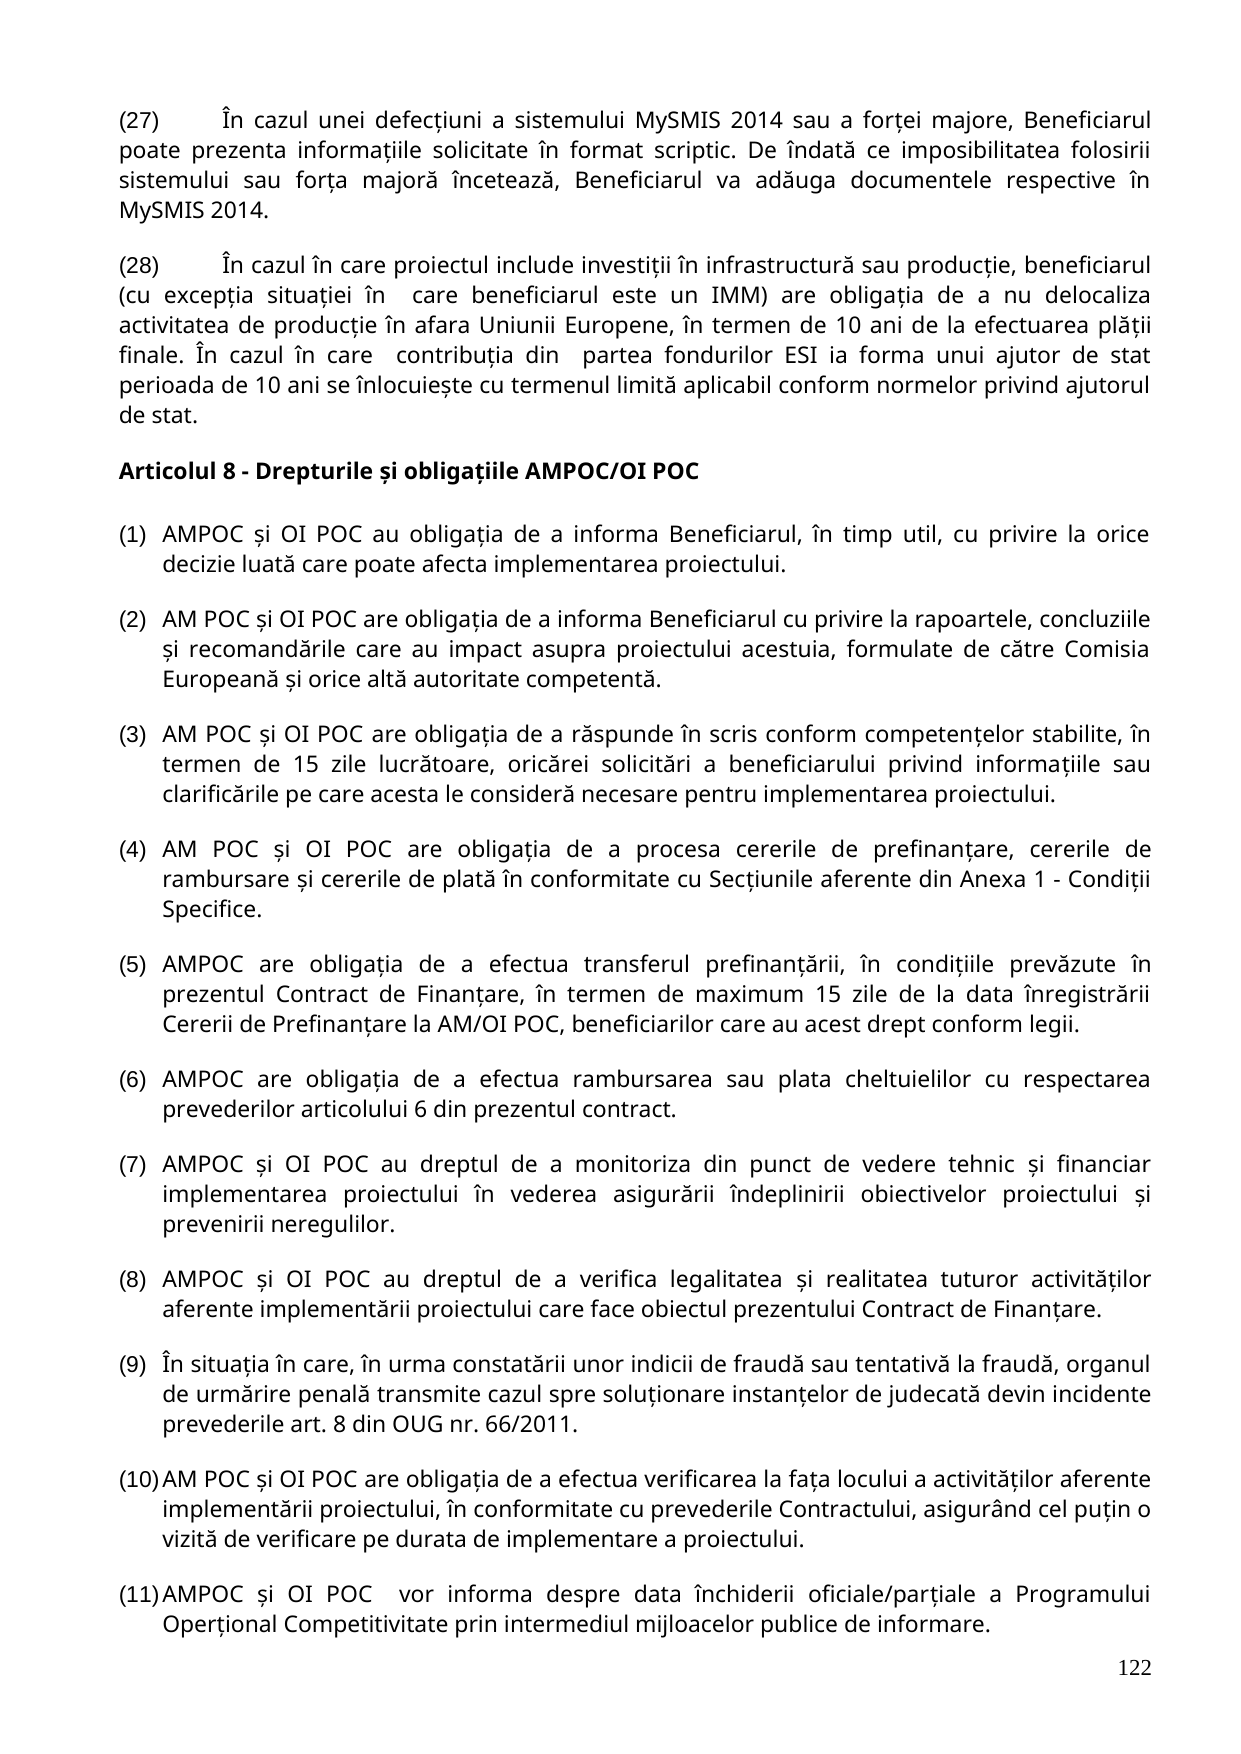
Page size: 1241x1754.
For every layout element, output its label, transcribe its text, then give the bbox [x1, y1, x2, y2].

list AM POC și OI POC are obligaţia de a procesa cererile de prefinanţare, cererile de rambursare şi cererile de plată în conformitate cu Secţiunile aferente din Anexa 1 - Condiţii Specifice. [118, 834, 1152, 924]
list AMPOC și OI POC vor informa despre data închiderii oficiale/parţiale a Programului Operţional Competitivitate prin intermediul mijloacelor publice de informare. [118, 1579, 1152, 1639]
list În situaţia în care, în urma constatării unor indicii de fraudă sau tentativă la fraudă, organul de urmărire penală transmite cazul spre soluţionare instanţelor de judecată devin incidente prevederile art. 8 din OUG nr. 66/2011. [118, 1349, 1152, 1439]
list AMPOC și OI POC au dreptul de a monitoriza din punct de vedere tehnic şi financiar implementarea proiectului în vederea asigurării îndeplinirii obiectivelor proiectului şi prevenirii neregulilor. [118, 1149, 1152, 1239]
list AM POC și OI POC are obligaţia de a răspunde în scris conform competenţelor stabilite, în termen de 15 zile lucrătoare, oricărei solicitări a beneficiarului privind informaţiile sau clarificările pe care acesta le consideră necesare pentru implementarea proiectului. [118, 719, 1152, 809]
list AM POC și OI POC are obligaţia de a informa Beneficiarul cu privire la rapoartele, concluziile şi recomandările care au impact asupra proiectului acestuia, formulate de către Comisia Europeană şi orice altă autoritate competentă. [118, 604, 1152, 694]
list AMPOC și OI POC au dreptul de a verifica legalitatea şi realitatea tuturor activităţilor aferente implementării proiectului care face obiectul prezentului Contract de Finanţare. [118, 1264, 1152, 1324]
list AMPOC și OI POC au obligaţia de a informa Beneficiarul, în timp util, cu privire la orice decizie luată care poate afecta implementarea proiectului. [118, 519, 1152, 579]
list În cazul în care proiectul include investiţii în infrastructură sau producţie, beneficiarul (cu excepția situației în care beneficiarul este un IMM) are obligaţia de a nu delocaliza activitatea de producţie în afara Uniunii Europene, în termen de 10 ani de la efectuarea plăţii finale. În cazul în care contribuția din partea fondurilor ESI ia forma unui ajutor de stat perioada de 10 ani se înlocuiește cu termenul limită aplicabil conform normelor privind ajutorul de stat. [118, 250, 1152, 430]
list AMPOC are obligaţia de a efectua rambursarea sau plata cheltuielilor cu respectarea prevederilor articolului 6 din prezentul contract. [118, 1064, 1152, 1124]
list AM POC și OI POC are obligaţia de a efectua verificarea la faţa locului a activităţilor aferente implementării proiectului, în conformitate cu prevederile Contractului, asigurând cel puţin o vizită de verificare pe durata de implementare a proiectului. [118, 1464, 1152, 1554]
list AMPOC are obligaţia de a efectua transferul prefinanţării, în condiţiile prevăzute în prezentul Contract de Finanţare, în termen de maximum 15 zile de la data înregistrării Cererii de Prefinanţare la AM/OI POC, beneficiarilor care au acest drept conform legii. [118, 949, 1152, 1039]
list În cazul unei defecţiuni a sistemului MySMIS 2014 sau a forţei majore, Beneficiarul poate prezenta informaţiile solicitate în format scriptic. De îndată ce imposibilitatea folosirii sistemului sau forţa majoră încetează, Beneficiarul va adăuga documentele respective în MySMIS 2014. [118, 105, 1152, 225]
text Articolul 8 - Drepturile şi obligaţiile AMPOC/OI POC [118, 455, 1152, 486]
